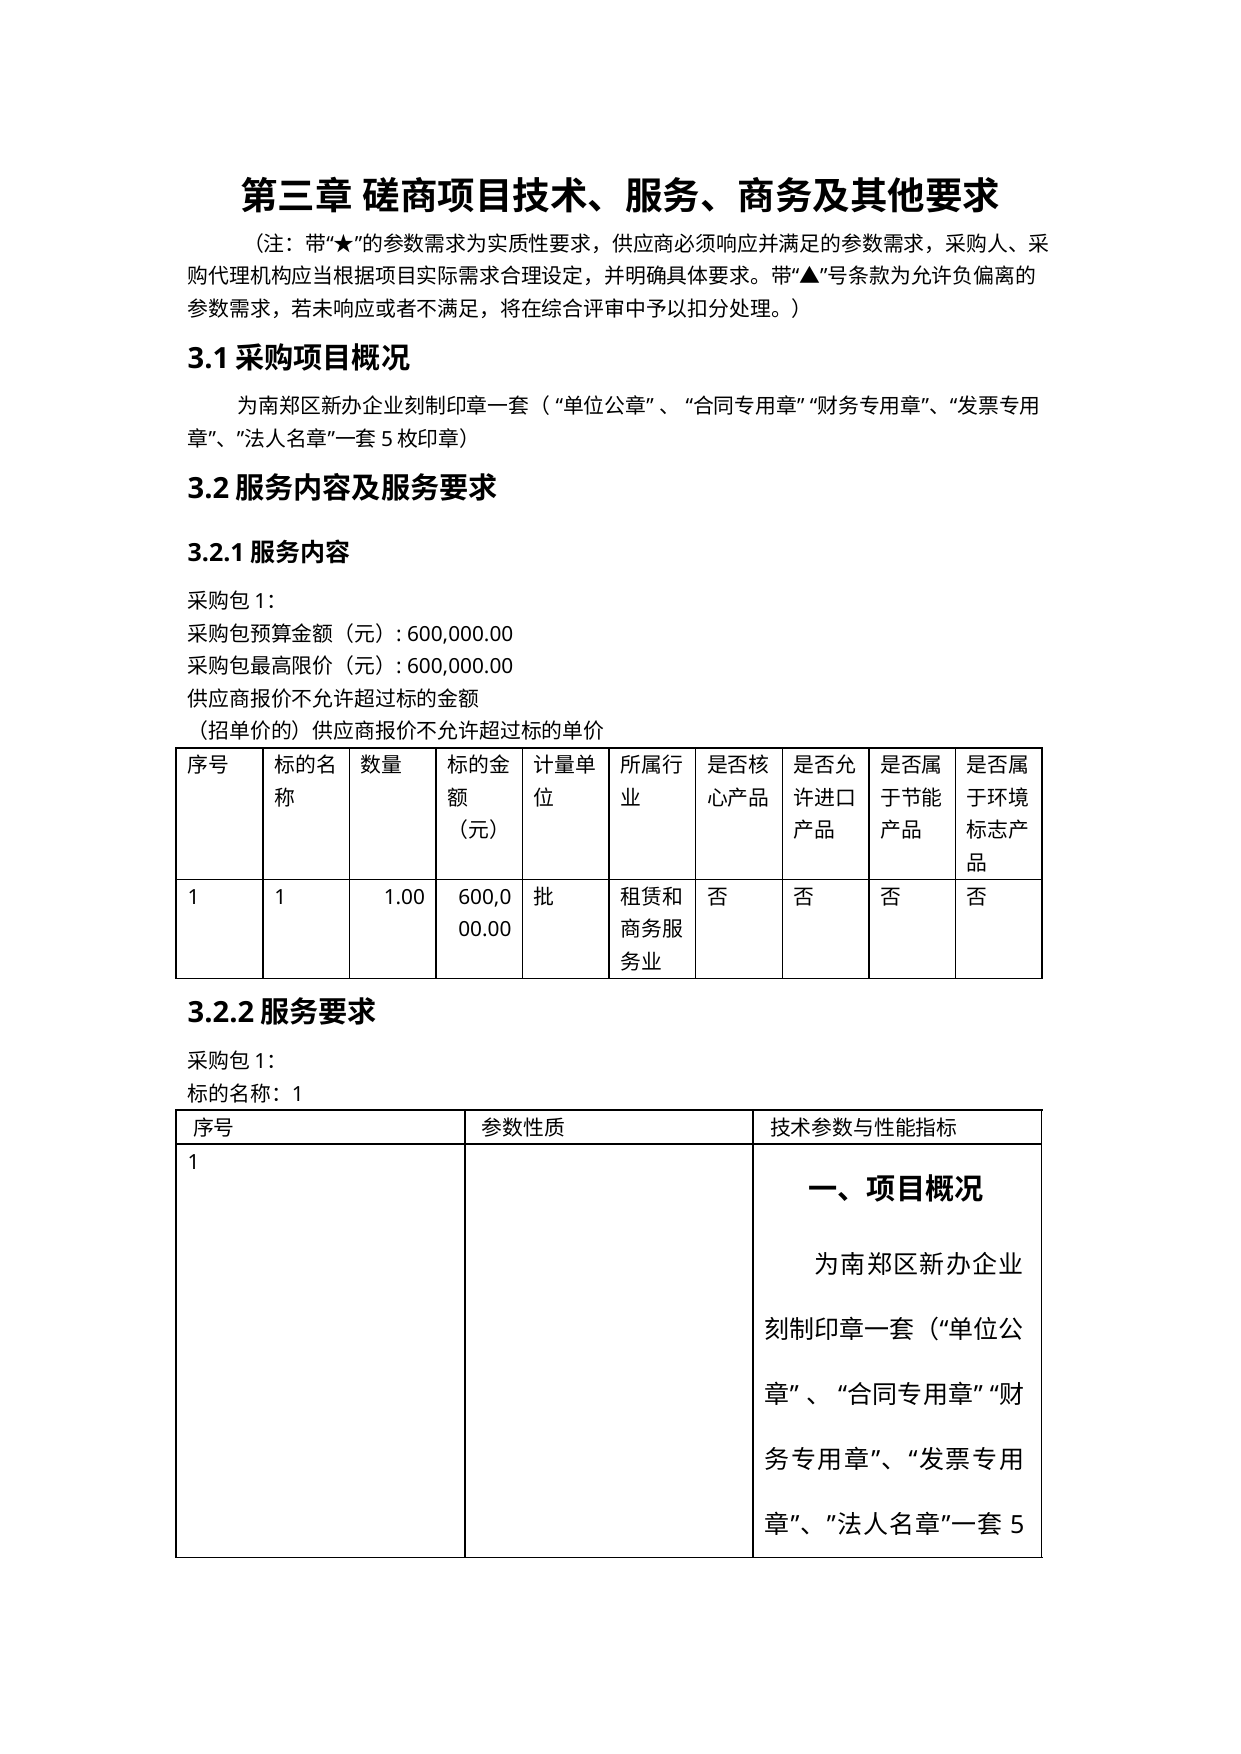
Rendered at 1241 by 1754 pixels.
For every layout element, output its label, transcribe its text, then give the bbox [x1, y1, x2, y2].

table_cell 否 [783, 880, 868, 978]
table_header 是否允许进口产品 [783, 749, 868, 878]
table_header 标的金额 （元） [437, 749, 522, 878]
table_cell 租赁和商务服务业 [610, 880, 695, 978]
table_cell 否 [696, 880, 782, 978]
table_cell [754, 1145, 1041, 1557]
table_header 数量 [350, 749, 435, 878]
table_header 是否属于环境标志产品 [956, 749, 1041, 878]
table_cell 1 [177, 1145, 464, 1557]
text （注：带“★”的参数需求为实质性要求，供应商必须响应并满足的参数需求，采购人、采购代理机构应当根据项目实际需求合理设定，并明确具体要求。带“▲”号条款为允许负偏离的参数需求，若未响应或者不满足，将在综合评审中予以扣分处理。） [187, 227, 1053, 324]
text 为南郑区新办企业刻制印章一套（ “单位公章” 、 “合同专用章” “财务专用章”、“发票专用章”、”法人名章”一套5枚印章） [187, 389, 1053, 454]
text 供应商报价不允许超过标的金额 [187, 682, 1053, 714]
table_cell 1 [264, 880, 349, 978]
table_cell 1 [177, 880, 262, 978]
table_cell 600,000.00 [437, 880, 522, 978]
text 采购包预算金额（元）: 600,000.00 [187, 617, 1053, 649]
text 第三章 磋商项目技术、服务、商务及其他要求 [187, 162, 1053, 227]
table_cell 批 [523, 880, 608, 978]
text 采购包1： [187, 1044, 1053, 1077]
table_cell 否 [870, 880, 955, 978]
table_header 是否核心产品 [696, 749, 782, 878]
table_header 参数性质 [466, 1111, 752, 1143]
table_cell 1.00 [350, 880, 435, 978]
table_cell [466, 1145, 752, 1557]
table_header 序号 [177, 749, 262, 878]
table_header 计量单位 [523, 749, 608, 878]
text 采购包1： [187, 584, 1053, 617]
text 3.2.1服务内容 [187, 519, 1053, 584]
text （招单价的）供应商报价不允许超过标的单价 [187, 714, 1053, 747]
text 标的名称：1 [187, 1077, 1053, 1109]
text 3.1采购项目概况 [187, 324, 1053, 389]
table_header 标的名称 [264, 749, 349, 878]
table_header 技术参数与性能指标 [754, 1111, 1041, 1143]
table_header 序号 [177, 1111, 464, 1143]
table_header 是否属于节能产品 [870, 749, 955, 878]
text 3.2.2服务要求 [187, 979, 1053, 1044]
table_header 所属行业 [610, 749, 695, 878]
text 采购包最高限价（元）: 600,000.00 [187, 649, 1053, 682]
text 3.2服务内容及服务要求 [187, 454, 1053, 519]
table_cell 否 [956, 880, 1041, 978]
